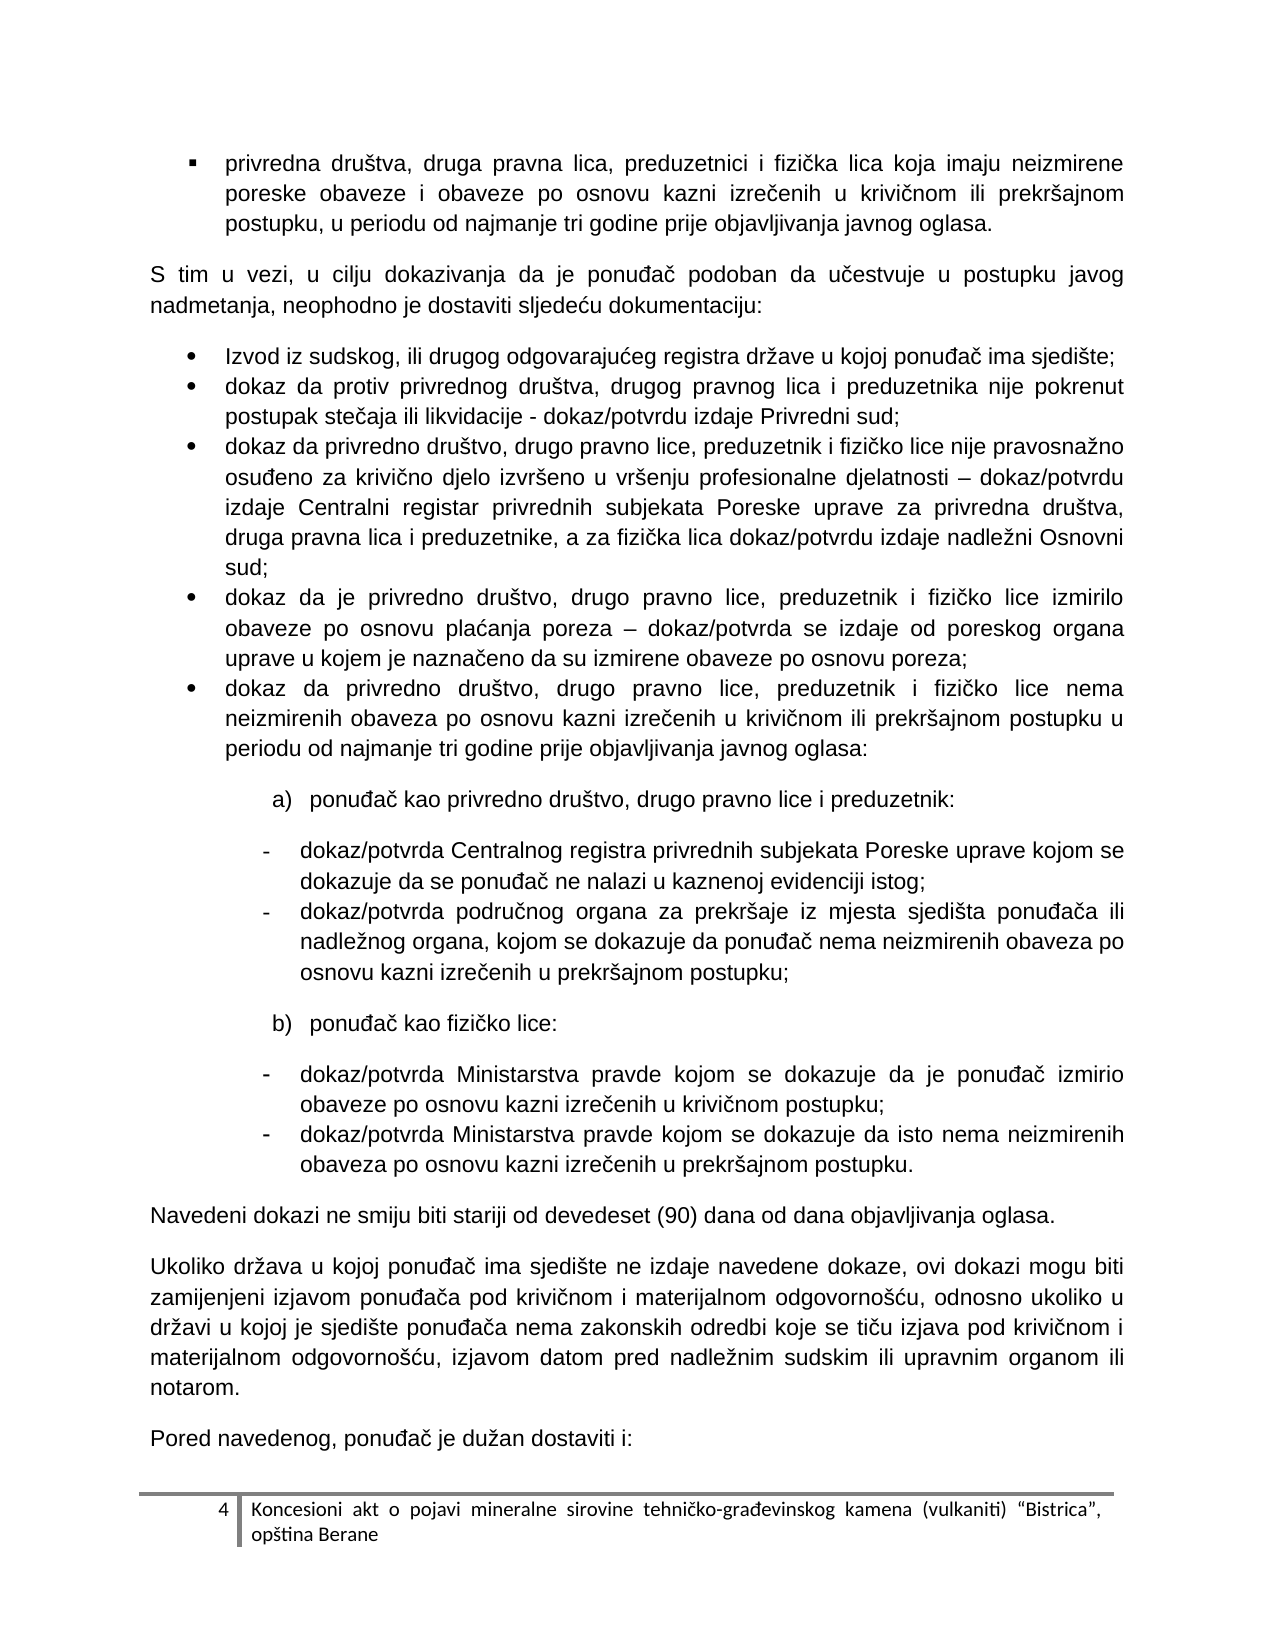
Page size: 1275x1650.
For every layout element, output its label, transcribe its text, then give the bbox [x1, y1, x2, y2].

list dokaz/potvrda Ministarstva pravde kojom se dokazuje da je ponuđač izmirio obaveze po osnovu kazni izrečenih u krivičnom postupku; [262, 1061, 1125, 1117]
list Izvod iz sudskog, ili drugog odgovarajućeg registra države u kojoj ponuđač ima sjedište; [187, 343, 1125, 369]
list ponuđač kao privredno društvo, drugo pravno lice i preduzetnik: [272, 786, 1125, 813]
list dokaz da privredno društvo, drugo pravno lice, preduzetnik i fizičko lice nije pravosnažno osuđeno za krivično djelo izvršeno u vršenju profesionalne djelatnosti – dokaz/potvrdu izdaje Centralni registar privrednih subjekata Poreske uprave za privredna društva, druga pravna lica i preduzetnike, a za fizička lica dokaz/potvrdu izdaje nadležni Osnovni sud; [187, 433, 1125, 581]
list dokaz da je privredno društvo, drugo pravno lice, preduzetnik i fizičko lice izmirilo obaveze po osnovu plaćanja poreza – dokaz/potvrda se izdaje od poreskog organa uprave u kojem je naznačeno da su izmirene obaveze po osnovu poreza; [187, 584, 1125, 671]
text Ukoliko država u kojoj ponuđač ima sjedište ne izdaje navedene dokaze, ovi dokazi mogu biti zamijenjeni izjavom ponuđača pod krivičnom i materijalnom odgovornošću, odnosno ukoliko u državi u kojoj je sjedište ponuđača nema zakonskih odredbi koje se tiču izjava pod krivičnom i materijalnom odgovornošću, izjavom datom pred nadležnim sudskim ili upravnim organom ili notarom. [150, 1253, 1125, 1401]
text Navedeni dokazi ne smiju biti stariji od devedeset (90) dana od dana objavljivanja oglasa. [150, 1202, 1125, 1229]
list dokaz/potvrda područnog organa za prekršaje iz mjesta sjedišta ponuđača ili nadležnog organa, kojom se dokazuje da ponuđač nema neizmirenih obaveza po osnovu kazni izrečenih u prekršajnom postupku; [262, 898, 1125, 985]
text Pored navedenog, ponuđač je dužan dostaviti i: [150, 1425, 1125, 1452]
list dokaz da protiv privrednog društva, drugog pravnog lica i preduzetnika nije pokrenut postupak stečaja ili likvidacije - dokaz/potvrdu izdaje Privredni sud; [187, 373, 1125, 429]
list ponuđač kao fizičko lice: [272, 1009, 1125, 1036]
list dokaz/potvrda Ministarstva pravde kojom se dokazuje da isto nema neizmirenih obaveza po osnovu kazni izrečenih u prekršajnom postupku. [262, 1121, 1125, 1178]
list dokaz da privredno društvo, drugo pravno lice, preduzetnik i fizičko lice nema neizmirenih obaveza po osnovu kazni izrečenih u krivičnom ili prekršajnom postupku u periodu od najmanje tri godine prije objavljivanja javnog oglasa: [187, 675, 1125, 762]
list privredna društva, druga pravna lica, preduzetnici i fizička lica koja imaju neizmirene poreske obaveze i obaveze po osnovu kazni izrečenih u krivičnom ili prekršajnom postupku, u periodu od najmanje tri godine prije objavljivanja javnog oglasa. [187, 150, 1125, 237]
text S tim u vezi, u cilju dokazivanja da je ponuđač podoban da učestvuje u postupku javog nadmetanja, neophodno je dostaviti sljedeću dokumentaciju: [150, 261, 1125, 318]
list dokaz/potvrda Centralnog registra privrednih subjekata Poreske uprave kojom se dokazuje da se ponuđač ne nalazi u kaznenoj evidenciji istog; [262, 837, 1125, 894]
